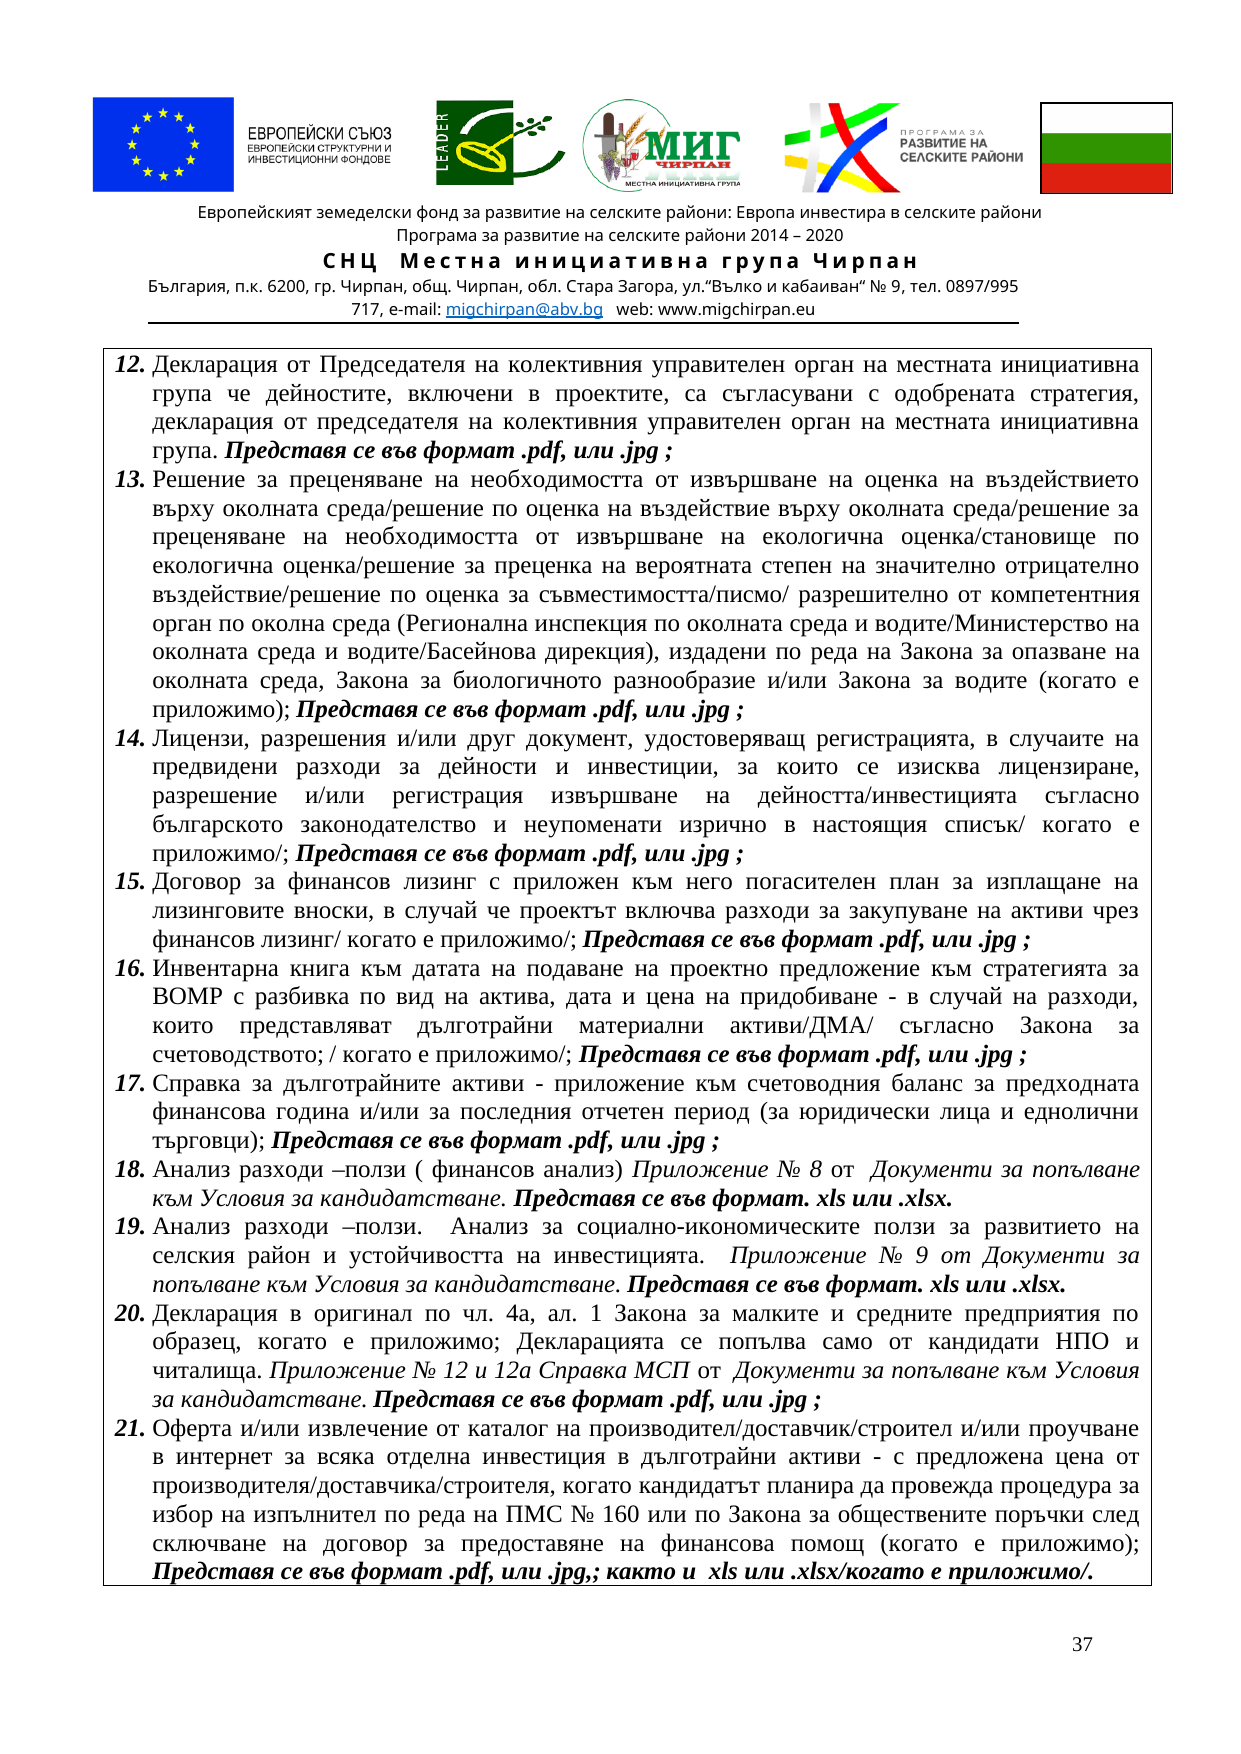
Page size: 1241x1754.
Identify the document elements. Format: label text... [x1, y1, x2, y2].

picture [582, 99, 741, 192]
picture [770, 95, 1033, 199]
picture [436, 100, 569, 185]
picture [79, 82, 425, 202]
